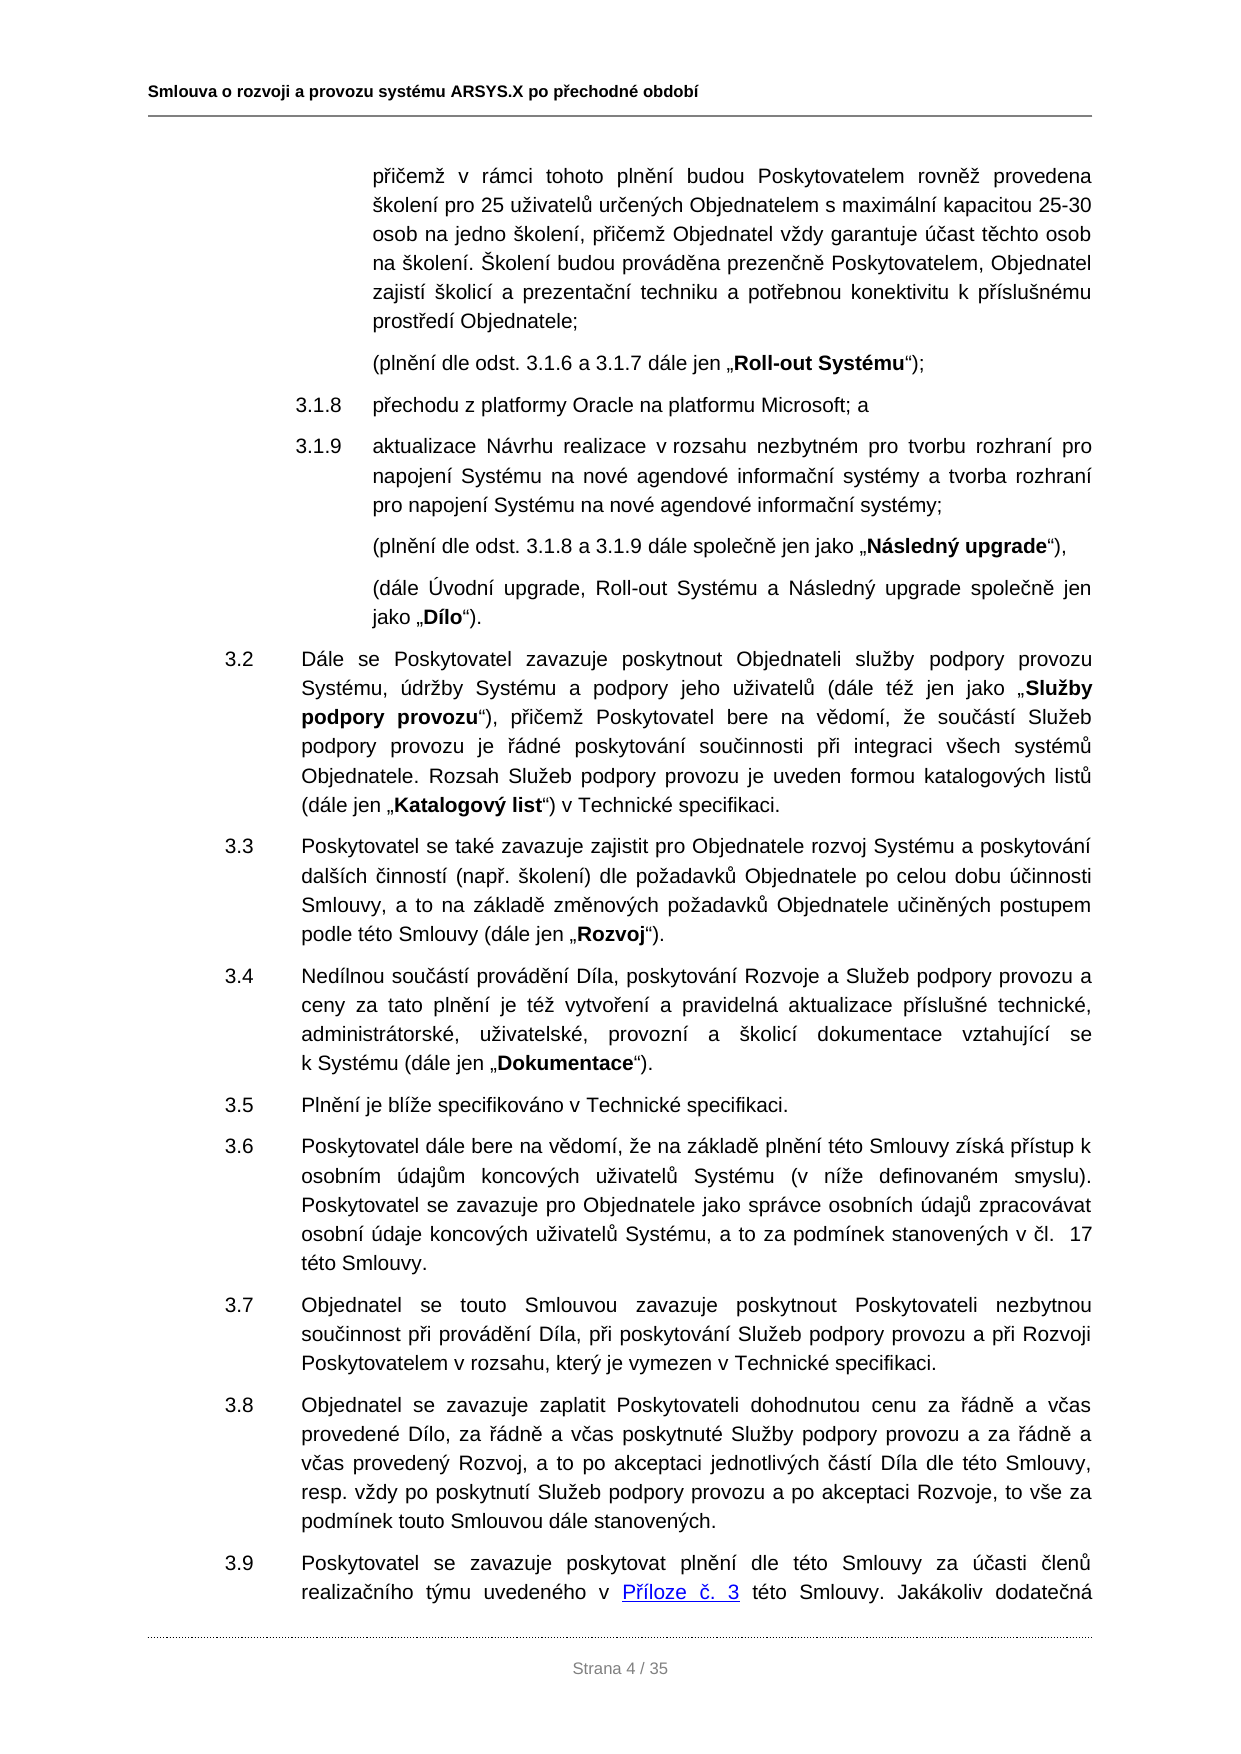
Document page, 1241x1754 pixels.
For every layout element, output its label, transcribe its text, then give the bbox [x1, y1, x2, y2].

list (plnění dle odst. 3.1.6 a 3.1.7 dále jen „Roll-out Systému“); [372, 347, 1092, 376]
text Nedílnou součástí provádění Díla, poskytování Rozvoje a Služeb podpory provozu a ceny za tato plnění je též vytvoření a pravidelná aktualizace příslušné technické, administrátorské, uživatelské, provozní a školicí dokumentace vztahující se k Systému (dále jen „Dokumentace“). [224, 960, 1092, 1076]
list přechodu z platformy Oracle na platformu Microsoft; a [295, 389, 1092, 418]
text Poskytovatel se také zavazuje zajistit pro Objednatele rozvoj Systému a poskytování dalších činností (např. školení) dle požadavků Objednatele po celou dobu účinnosti Smlouvy, a to na základě změnových požadavků Objednatele učiněných postupem podle této Smlouvy (dále jen „Rozvoj“). [224, 831, 1092, 947]
text Poskytovatel dále bere na vědomí, že na základě plnění této Smlouvy získá přístup k osobním údajům koncových uživatelů Systému (v níže definovaném smyslu). Poskytovatel se zavazuje pro Objednatele jako správce osobních údajů zpracovávat osobní údaje koncových uživatelů Systému, a to za podmínek stanovených v čl. 17 této Smlouvy. [224, 1131, 1092, 1276]
text Objednatel se touto Smlouvou zavazuje poskytnout Poskytovateli nezbytnou součinnost při provádění Díla, při poskytování Služeb podpory provozu a při Rozvoji Poskytovatelem v rozsahu, který je vymezen v Technické specifikaci. [224, 1289, 1092, 1376]
list přičemž v rámci tohoto plnění budou Poskytovatelem rovněž provedena školení pro 25 uživatelů určených Objednatelem s maximální kapacitou 25-30 osob na jedno školení, přičemž Objednatel vždy garantuje účast těchto osob na školení. Školení budou prováděna prezenčně Poskytovatelem, Objednatel zajistí školicí a prezentační techniku a potřebnou konektivitu k příslušnému prostředí Objednatele; [372, 160, 1092, 335]
list (plnění dle odst. 3.1.8 a 3.1.9 dále společně jen jako „Následný upgrade“), [372, 531, 1092, 560]
list (dále Úvodní upgrade, Roll-out Systému a Následný upgrade společně jen jako „Dílo“). [372, 572, 1092, 631]
text Dále se Poskytovatel zavazuje poskytnout Objednateli služby podpory provozu Systému, údržby Systému a podpory jeho uživatelů (dále též jen jako „Služby podpory provozu“), přičemž Poskytovatel bere na vědomí, že součástí Služeb podpory provozu je řádné poskytování součinnosti při integraci všech systémů Objednatele. Rozsah Služeb podpory provozu je uveden formou katalogových listů (dále jen „Katalogový list“) v Technické specifikaci. [224, 643, 1092, 818]
text Objednatel se zavazuje zaplatit Poskytovateli dohodnutou cenu za řádně a včas provedené Dílo, za řádně a včas poskytnuté Služby podpory provozu a za řádně a včas provedený Rozvoj, a to po akceptaci jednotlivých částí Díla dle této Smlouvy, resp. vždy po poskytnutí Služeb podpory provozu a po akceptaci Rozvoje, to vše za podmínek touto Smlouvou dále stanovených. [224, 1389, 1092, 1535]
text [224, 1547, 1092, 1606]
text Plnění je blíže specifikováno v Technické specifikaci. [224, 1089, 1092, 1118]
list aktualizace Návrhu realizace v rozsahu nezbytném pro tvorbu rozhraní pro napojení Systému na nové agendové informační systémy a tvorba rozhraní pro napojení Systému na nové agendové informační systémy; [295, 431, 1092, 518]
